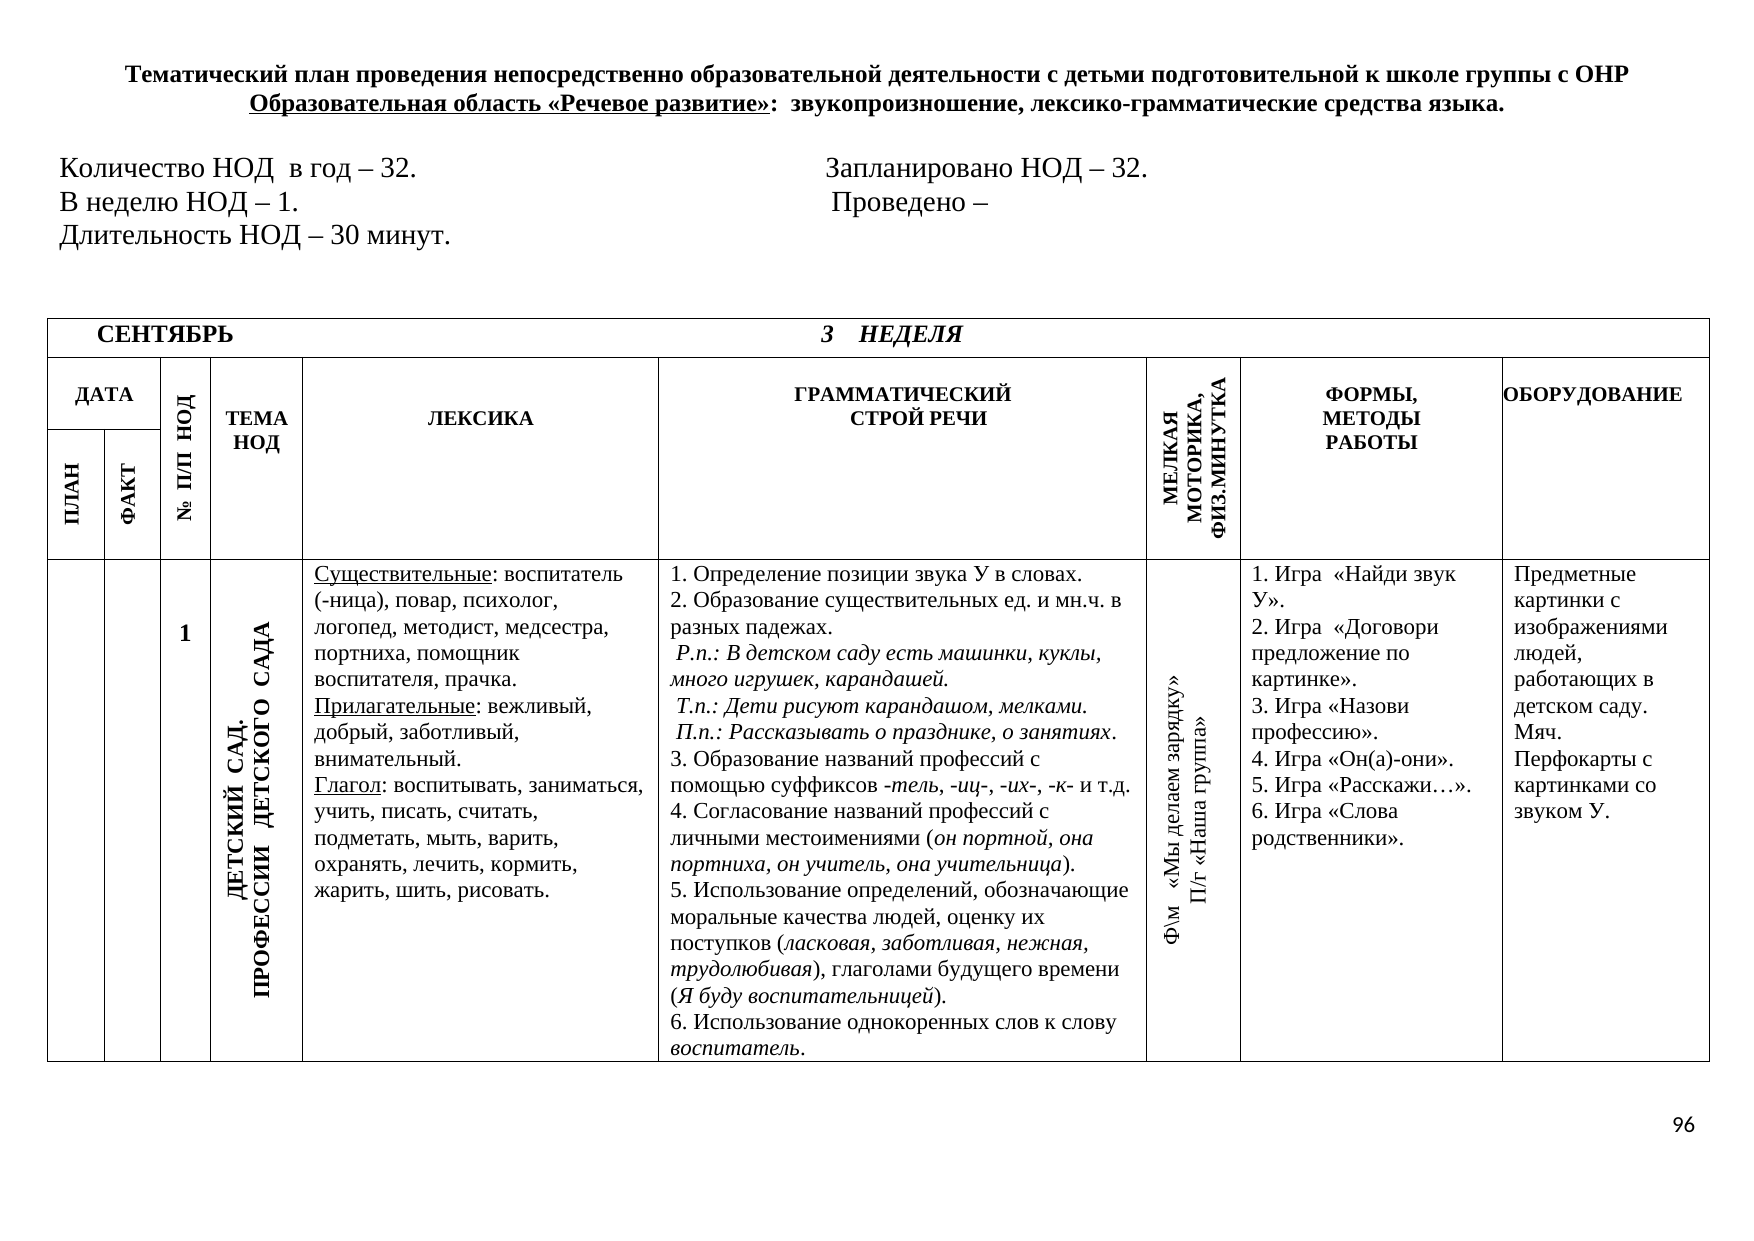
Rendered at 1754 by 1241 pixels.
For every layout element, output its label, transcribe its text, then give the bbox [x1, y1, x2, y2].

text Тематический план проведения непосредственно образовательной деятельности с детьми подготовительной к школе группы с ОНР [59, 59, 1695, 88]
table_cell ДАТА [48, 358, 160, 429]
table_cell ФОРМЫ, МЕТОДЫ РАБОТЫ [1241, 358, 1502, 559]
table_cell [105, 560, 160, 1061]
table_cell ОБОРУДОВАНИЕ [1503, 358, 1709, 559]
table_cell [48, 560, 104, 1061]
table_cell Ф\м «Мы делаем зарядку» П/г «Наша группа» [1147, 560, 1240, 1061]
table_header СЕНТЯБРЬ 3 НЕДЕЛЯ [48, 319, 1709, 357]
table_cell МЕЛКАЯ МОТОРИКА, ФИЗ.МИНУТКА [1147, 358, 1240, 559]
text Количество НОД в год – 32. Запланировано НОД – 32. [59, 150, 1695, 184]
table_cell Существительные: воспитатель (-ница), повар, психолог, логопед, методист, медсестра, портниха, помощник воспитателя, прачка. Прилагательные: вежливый, добрый, заботливый, внимательный. Глагол: воспитывать, заниматься, учить, писать, считать, подметать, мыть, варить, охранять, лечить, кормить, жарить, шить, рисовать. [303, 560, 658, 1061]
table_cell ГРАММАТИЧЕСКИЙ СТРОЙ РЕЧИ [659, 358, 1146, 559]
text Длительность НОД – 30 минут. [59, 217, 1695, 251]
table_cell 1 [161, 560, 210, 1061]
table_cell № П/П НОД [161, 358, 210, 559]
table_cell 1. Определение позиции звука У в словах. 2. Образование существительных ед. и мн.ч. в разных падежах. Р.п.: В детском саду есть машинки, куклы, много игрушек, карандашей. Т.п.: Дети рисуют карандашом, мелками. П.п.: Рассказывать о празднике, о занятиях. 3. Образование названий профессий с помощью суффиксов -тель, -иц-, -их-, -к- и т.д. 4. Согласование названий профессий с личными местоимениями (он портной, она портниха, он учитель, она учительница). 5. Использование определений, обозначающие моральные качества людей, оценку их поступков (ласковая, заботливая, нежная, трудолюбивая), глаголами будущего времени (Я буду воспитательницей). 6. Использование однокоренных слов к слову воспитатель. [659, 560, 1146, 1061]
table_cell ФАКТ [105, 430, 160, 559]
table_cell ТЕМА НОД [211, 358, 302, 559]
text В неделю НОД – 1. Проведено – [59, 184, 1695, 217]
table_cell ПЛАН [48, 430, 104, 559]
table_cell Предметные картинки с изображениями людей, работающих в детском саду. Мяч. Перфокарты с картинками со звуком У. [1503, 560, 1709, 1061]
table_cell 1. Игра «Найди звук У». 2. Игра «Договори предложение по картинке». 3. Игра «Назови профессию». 4. Игра «Он(а)-они». 5. Игра «Расскажи…». 6. Игра «Слова родственники». [1241, 560, 1502, 1061]
text Образовательная область «Речевое развитие»: звукопроизношение, лексико-грамматические средства языка. [59, 88, 1695, 117]
table_cell ДЕТСКИЙ САД. ПРОФЕССИИ ДЕТСКОГО САДА [211, 560, 302, 1061]
table_cell ЛЕКСИКА [303, 358, 658, 559]
